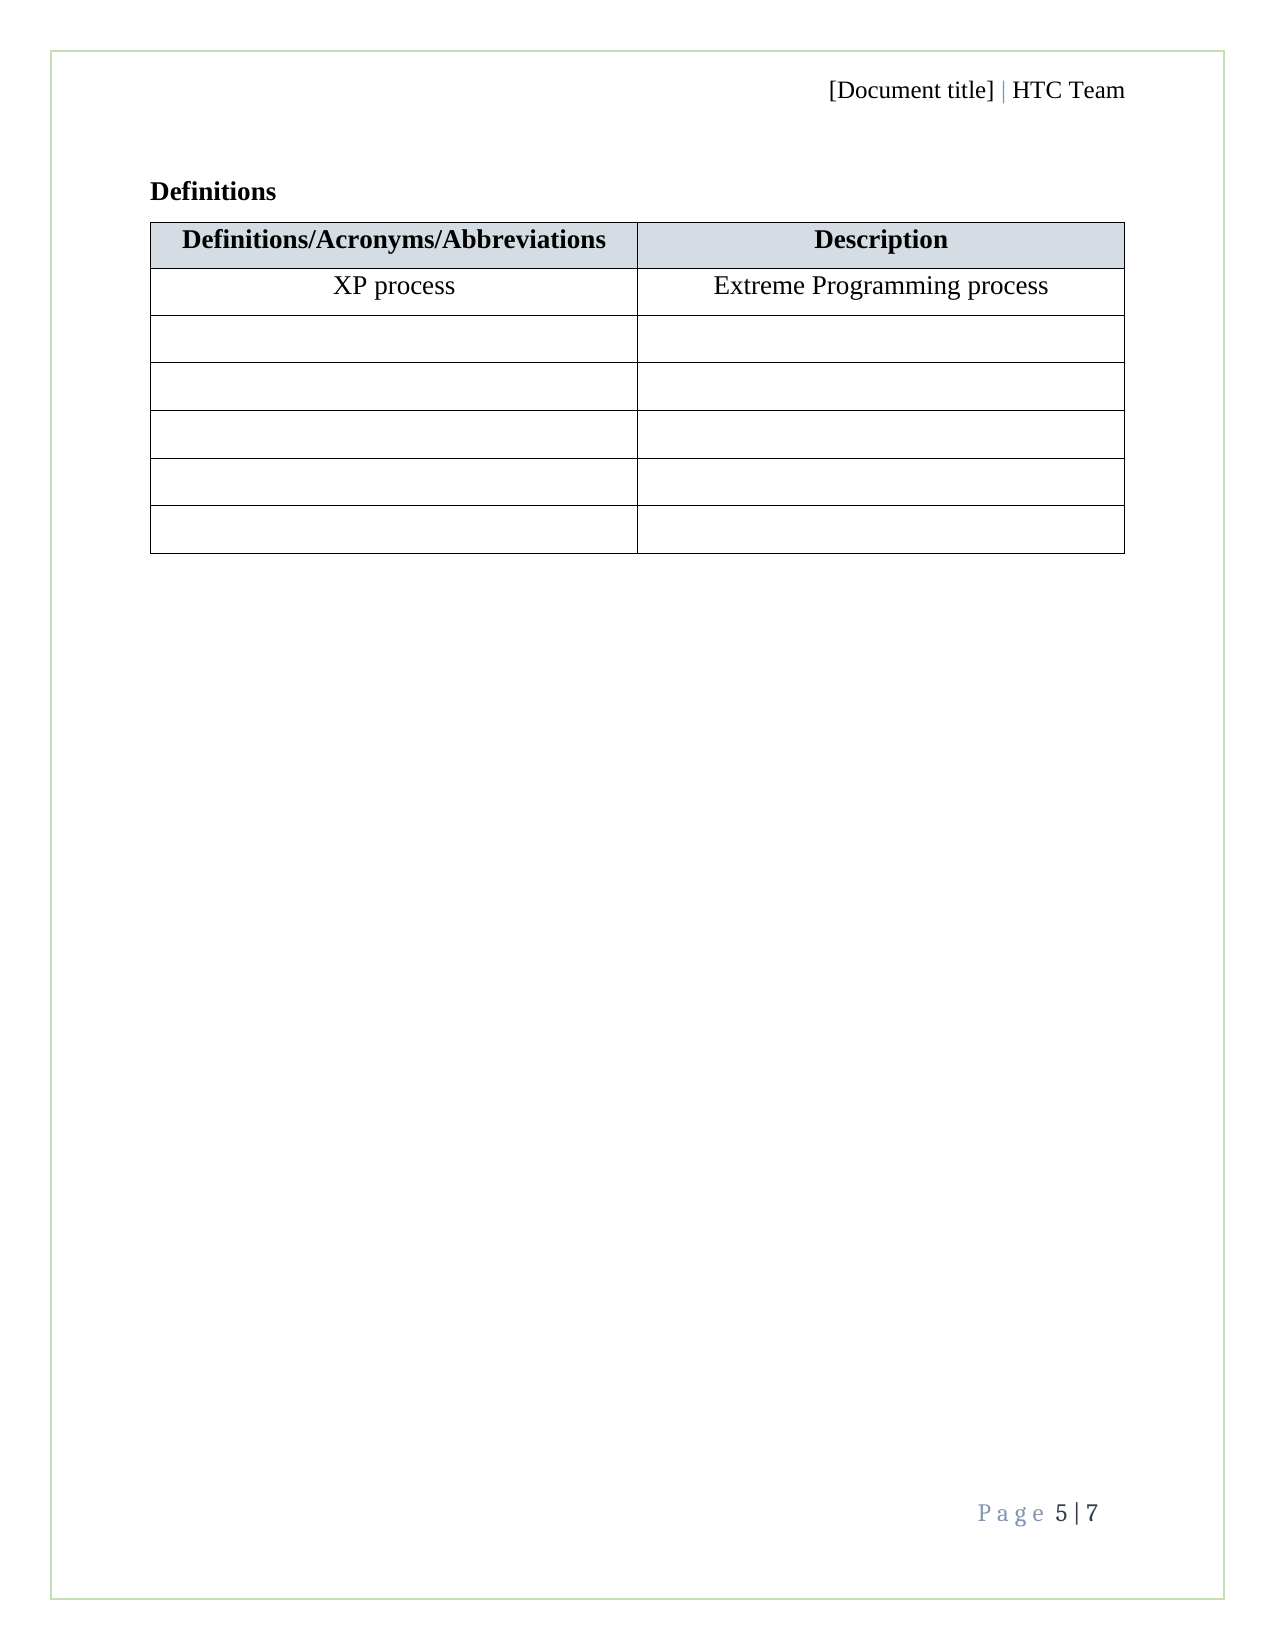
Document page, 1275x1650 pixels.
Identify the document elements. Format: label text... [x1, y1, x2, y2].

table_header Definitions/Acronyms/Abbreviations [151, 223, 637, 268]
subtitle Definitions [150, 175, 1125, 206]
table_cell [638, 459, 1124, 505]
table_cell [638, 506, 1124, 553]
table_cell [638, 411, 1124, 458]
table_cell [151, 459, 637, 505]
table_cell [151, 316, 637, 362]
table_cell [638, 316, 1124, 362]
table_header Description [638, 223, 1124, 268]
table_cell [638, 363, 1124, 410]
table_cell [151, 411, 637, 458]
table_cell Extreme Programming process [638, 269, 1124, 314]
table_cell [151, 363, 637, 410]
table_cell [151, 506, 637, 553]
table_cell XP process [151, 269, 637, 314]
